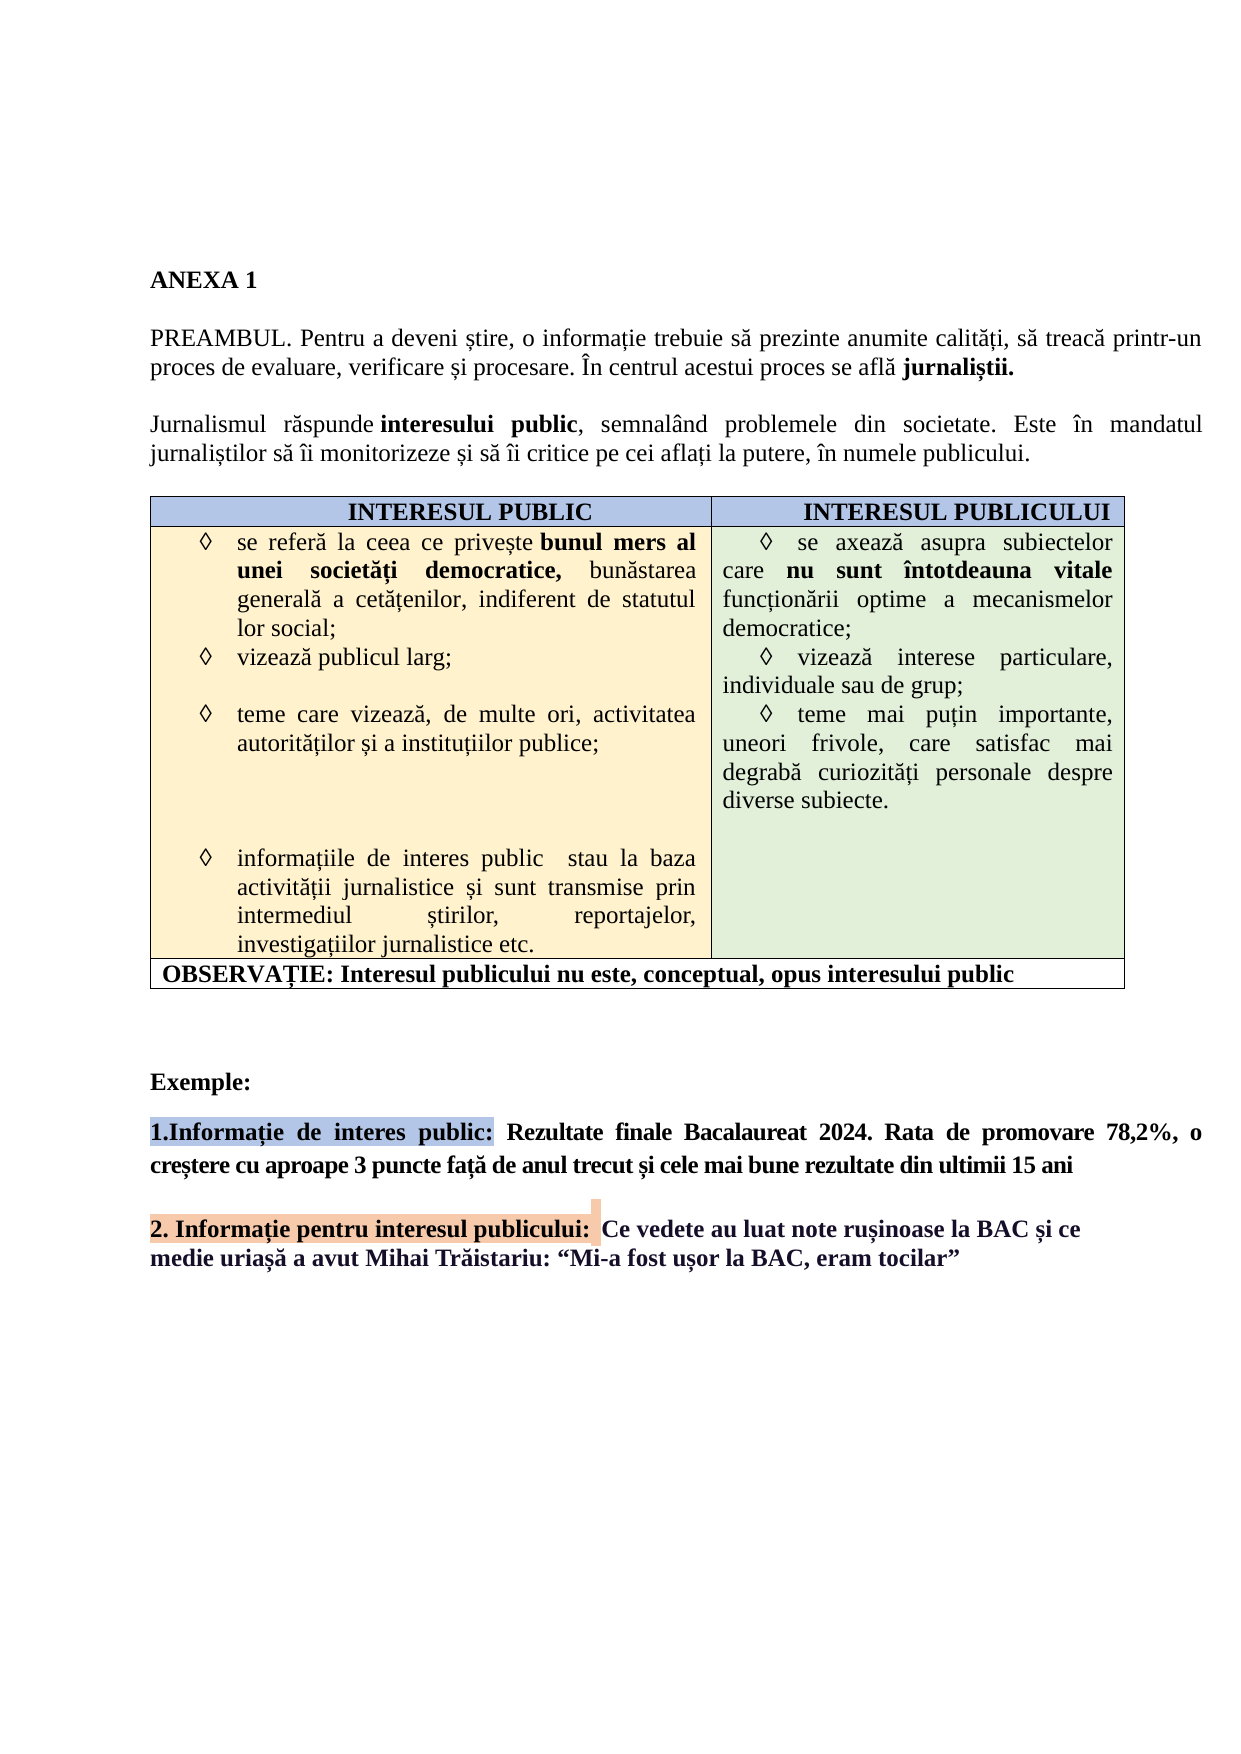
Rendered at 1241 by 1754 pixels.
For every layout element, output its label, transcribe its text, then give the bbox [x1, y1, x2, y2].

table_header INTERESUL PUBLICULUI [712, 497, 1124, 526]
text Exemple: [150, 1067, 1203, 1096]
text 1.Informație de interes public: Rezultate finale Bacalaureat 2024. Rata de promovare 78,2%, o creștere cu aproape 3 puncte față de anul trecut și cele mai bune rezultate din ultimii 15 ani [150, 1117, 1203, 1179]
table_cell se referă la ceea ce privește bunul mers al unei societăți democratice, bunăstarea generală a cetățenilor, indiferent de statutul lor social; vizează publicul larg; teme care vizează, de multe ori, activitatea autorităților și a instituțiilor publice; informațiile de interes public stau la baza activității jurnalistice și sunt transmise prin intermediul știrilor, reportajelor, investigațiilor jurnalistice etc. [151, 527, 711, 958]
table_cell se axează asupra subiectelor care nu sunt întotdeauna vitale funcționării optime a mecanismelor democratice; vizează interese particulare, individuale sau de grup; teme mai puțin importante, uneori frivole, care satisfac mai degrabă curiozități personale despre diverse subiecte. [712, 527, 1124, 958]
text PREAMBUL. Pentru a deveni știre, o informație trebuie să prezinte anumite calități, să treacă printr-un proces de evaluare, verificare și procesare. În centrul acestui proces se află jurnaliștii. [150, 323, 1203, 380]
text ANEXA 1 [150, 265, 1203, 294]
table_header INTERESUL PUBLIC [151, 497, 711, 526]
subtitle 2. Informație pentru interesul publicului: Ce vedete au luat note rușinoase la BAC și ce medie uriașă a avut Mihai Trăistariu: “Mi-a fost ușor la BAC, eram tocilar” [150, 1214, 1124, 1272]
table_cell OBSERVAȚIE: Interesul publicului nu este, conceptual, opus interesului public [151, 959, 1124, 988]
text Jurnalismul răspunde interesului public, semnalând problemele din societate. Este în mandatul jurnaliștilor să îi monitorizeze și să îi critice pe cei aflați la putere, în numele publicului. [150, 409, 1203, 467]
